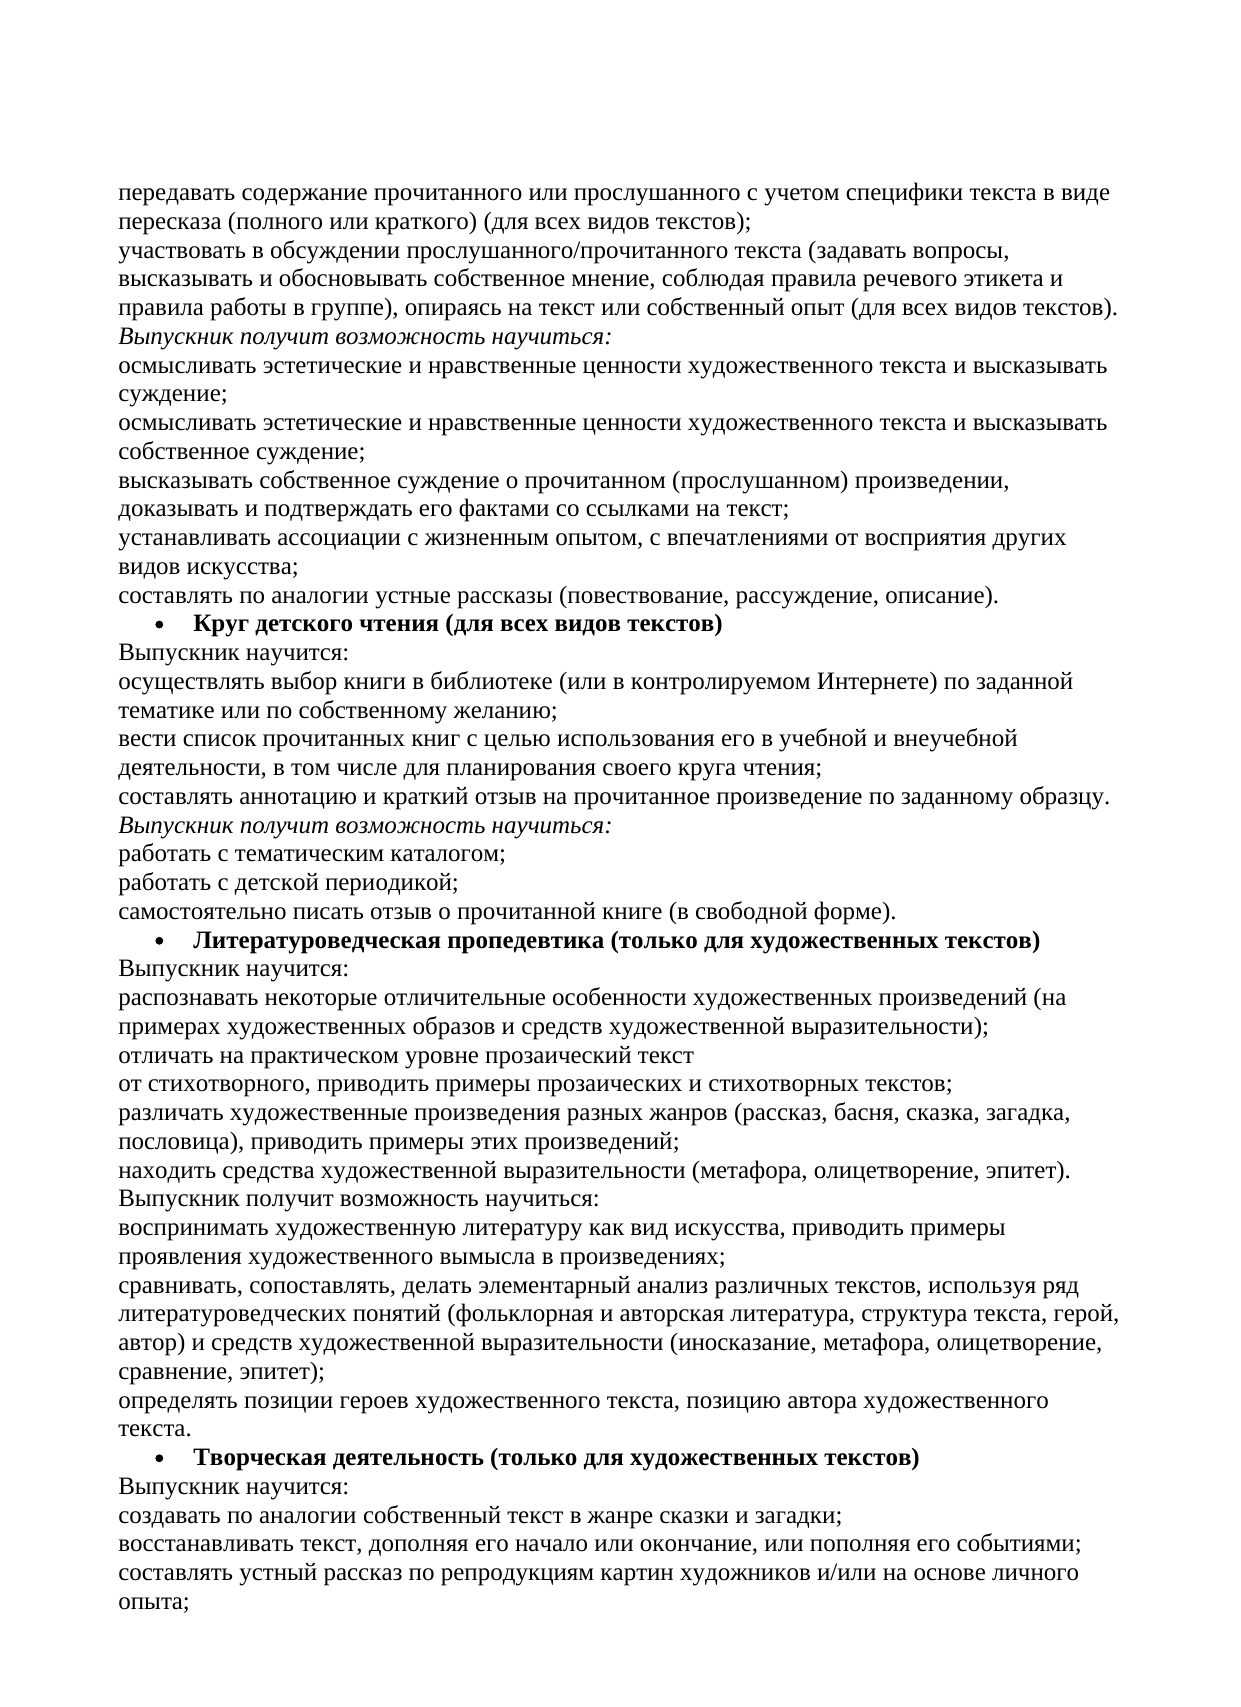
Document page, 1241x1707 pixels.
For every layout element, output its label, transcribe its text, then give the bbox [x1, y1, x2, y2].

text Выпускник получит возможность научиться: [118, 810, 1122, 838]
text участвовать в обсуждении прослушанного/прочитанного текста (задавать вопросы, высказывать и обосновывать собственное мнение, соблюдая правила речевого этикета и правила работы в группе), опираясь на текст или собственный опыт (для всех видов текстов). [118, 235, 1122, 321]
text осмысливать эстетические и нравственные ценности художественного текста и высказывать собственное суждение; [118, 407, 1122, 465]
text определять позиции героев художественного текста, позицию автора художественного текста. [118, 1385, 1122, 1442]
text работать с тематическим каталогом; [118, 838, 1122, 867]
text находить средства художественной выразительности (метафора, олицетворение, эпитет). [118, 1155, 1122, 1183]
text составлять аннотацию и краткий отзыв на прочитанное произведение по заданному образцу. [118, 781, 1122, 810]
text восстанавливать текст, дополняя его начало или окончание, или пополняя его событиями; [118, 1528, 1122, 1557]
text создавать по аналогии собственный текст в жанре сказки и загадки; [118, 1500, 1122, 1528]
text Выпускник научится: [118, 637, 1122, 666]
text осуществлять выбор книги в библиотеке (или в контролируемом Интернете) по заданной тематике или по собственному желанию; [118, 666, 1122, 723]
text Выпускник получит возможность научиться: [118, 1183, 1122, 1212]
list Творческая деятельность (только для художественных текстов) [156, 1442, 1122, 1471]
text устанавливать ассоциации с жизненным опытом, с впечатлениями от восприятия других видов искусства; [118, 522, 1122, 580]
text работать с детской периодикой; [118, 867, 1122, 896]
text составлять по аналогии устные рассказы (повествование, рассуждение, описание). [118, 580, 1122, 608]
text вести список прочитанных книг с целью использования его в учебной и внеучебной деятельности, в том числе для планирования своего круга чтения; [118, 723, 1122, 781]
text передавать содержание прочитанного или прослушанного с учетом специфики текста в виде пересказа (полного или краткого) (для всех видов текстов); [118, 177, 1122, 235]
text воспринимать художественную литературу как вид искусства, приводить примеры проявления художественного вымысла в произведениях; [118, 1212, 1122, 1270]
list Литературоведческая пропедевтика (только для художественных текстов) [156, 925, 1122, 953]
text различать художественные произведения разных жанров (рассказ, басня, сказка, загадка, пословица), приводить примеры этих произведений; [118, 1097, 1122, 1155]
text отличать на практическом уровне прозаический текст от стихотворного, приводить примеры прозаических и стихотворных текстов; [118, 1040, 1122, 1097]
text самостоятельно писать отзыв о прочитанной книге (в свободной форме). [118, 896, 1122, 925]
text распознавать некоторые отличительные особенности художественных произведений (на примерах художественных образов и средств художественной выразительности); [118, 982, 1122, 1040]
text составлять устный рассказ по репродукциям картин художников и/или на основе личного опыта; [118, 1557, 1122, 1615]
text сравнивать, сопоставлять, делать элементарный анализ различных текстов, используя ряд литературоведческих понятий (фольклорная и авторская литература, структура текста, герой, автор) и средств художественной выразительности (иносказание, метафора, олицетворение, сравнение, эпитет); [118, 1270, 1122, 1385]
text Выпускник научится: [118, 953, 1122, 982]
list Круг детского чтения (для всех видов текстов) [156, 608, 1122, 637]
text Выпускник получит возможность научиться: [118, 321, 1122, 350]
text высказывать собственное суждение о прочитанном (прослушанном) произведении, доказывать и подтверждать его фактами со ссылками на текст; [118, 465, 1122, 522]
text Выпускник научится: [118, 1471, 1122, 1500]
text осмысливать эстетические и нравственные ценности художественного текста и высказывать суждение; [118, 350, 1122, 407]
